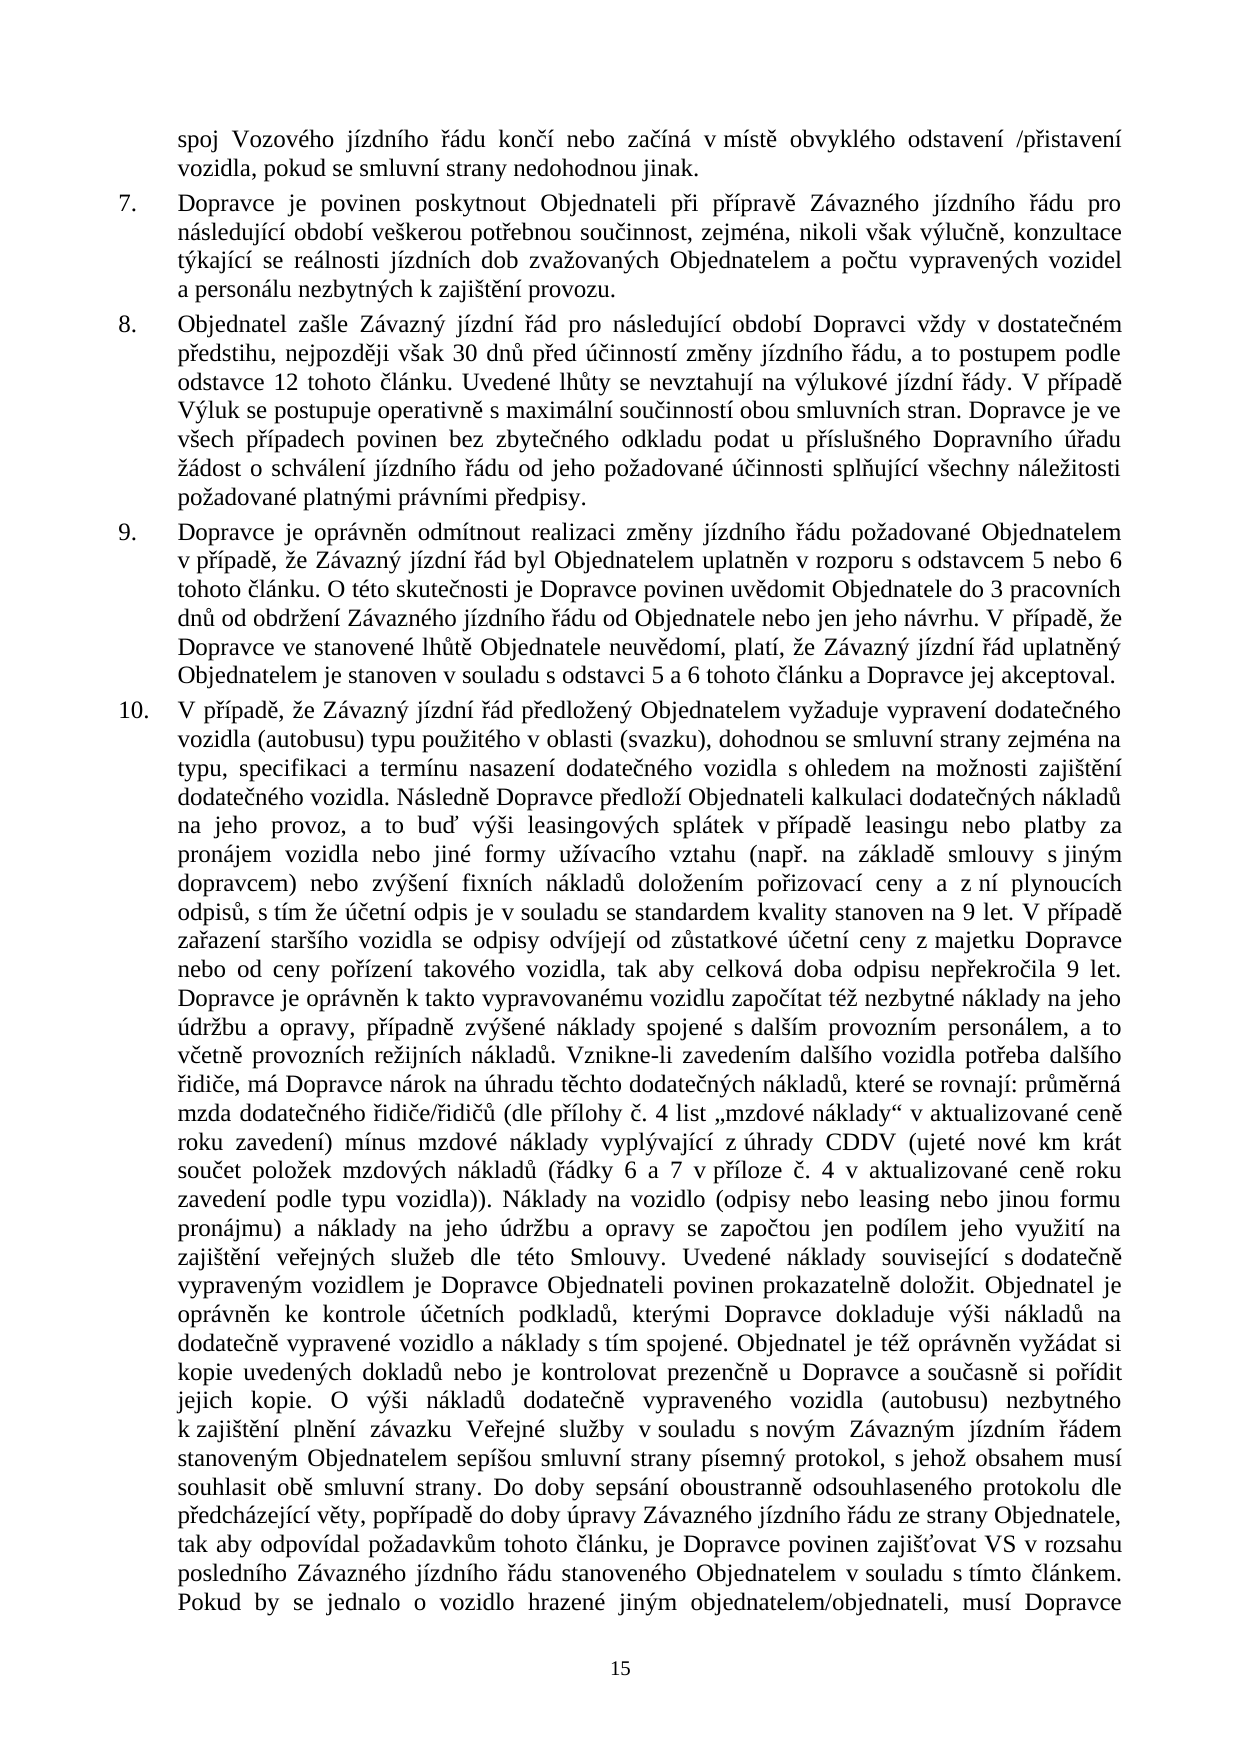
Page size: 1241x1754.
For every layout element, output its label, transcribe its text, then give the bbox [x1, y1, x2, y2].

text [118, 124, 1122, 182]
text Dopravce je povinen poskytnout Objednateli při přípravě Závazného jízdního řádu pro následující období veškerou potřebnou součinnost, zejména, nikoli však výlučně, konzultace týkající se reálnosti jízdních dob zvažovaných Objednatelem a počtu vypravených vozidel a personálu nezbytných k zajištění provozu. [118, 188, 1122, 303]
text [118, 695, 1122, 1615]
text Dopravce je oprávněn odmítnout realizaci změny jízdního řádu požadované Objednatelem v případě, že Závazný jízdní řád byl Objednatelem uplatněn v rozporu s odstavcem 5 nebo 6 tohoto článku. O této skutečnosti je Dopravce povinen uvědomit Objednatele do 3 pracovních dnů od obdržení Závazného jízdního řádu od Objednatele nebo jen jeho návrhu. V případě, že Dopravce ve stanovené lhůtě Objednatele neuvědomí, platí, že Závazný jízdní řád uplatněný Objednatelem je stanoven v souladu s odstavci 5 a 6 tohoto článku a Dopravce jej akceptoval. [118, 517, 1122, 689]
text Objednatel zašle Závazný jízdní řád pro následující období Dopravci vždy v dostatečném předstihu, nejpozději však 30 dnů před účinností změny jízdního řádu, a to postupem podle odstavce 12 tohoto článku. Uvedené lhůty se nevztahují na výlukové jízdní řády. V případě Výluk se postupuje operativně s maximální součinností obou smluvních stran. Dopravce je ve všech případech povinen bez zbytečného odkladu podat u příslušného Dopravního úřadu žádost o schválení jízdního řádu od jeho požadované účinnosti splňující všechny náležitosti požadované platnými právními předpisy. [118, 309, 1122, 510]
